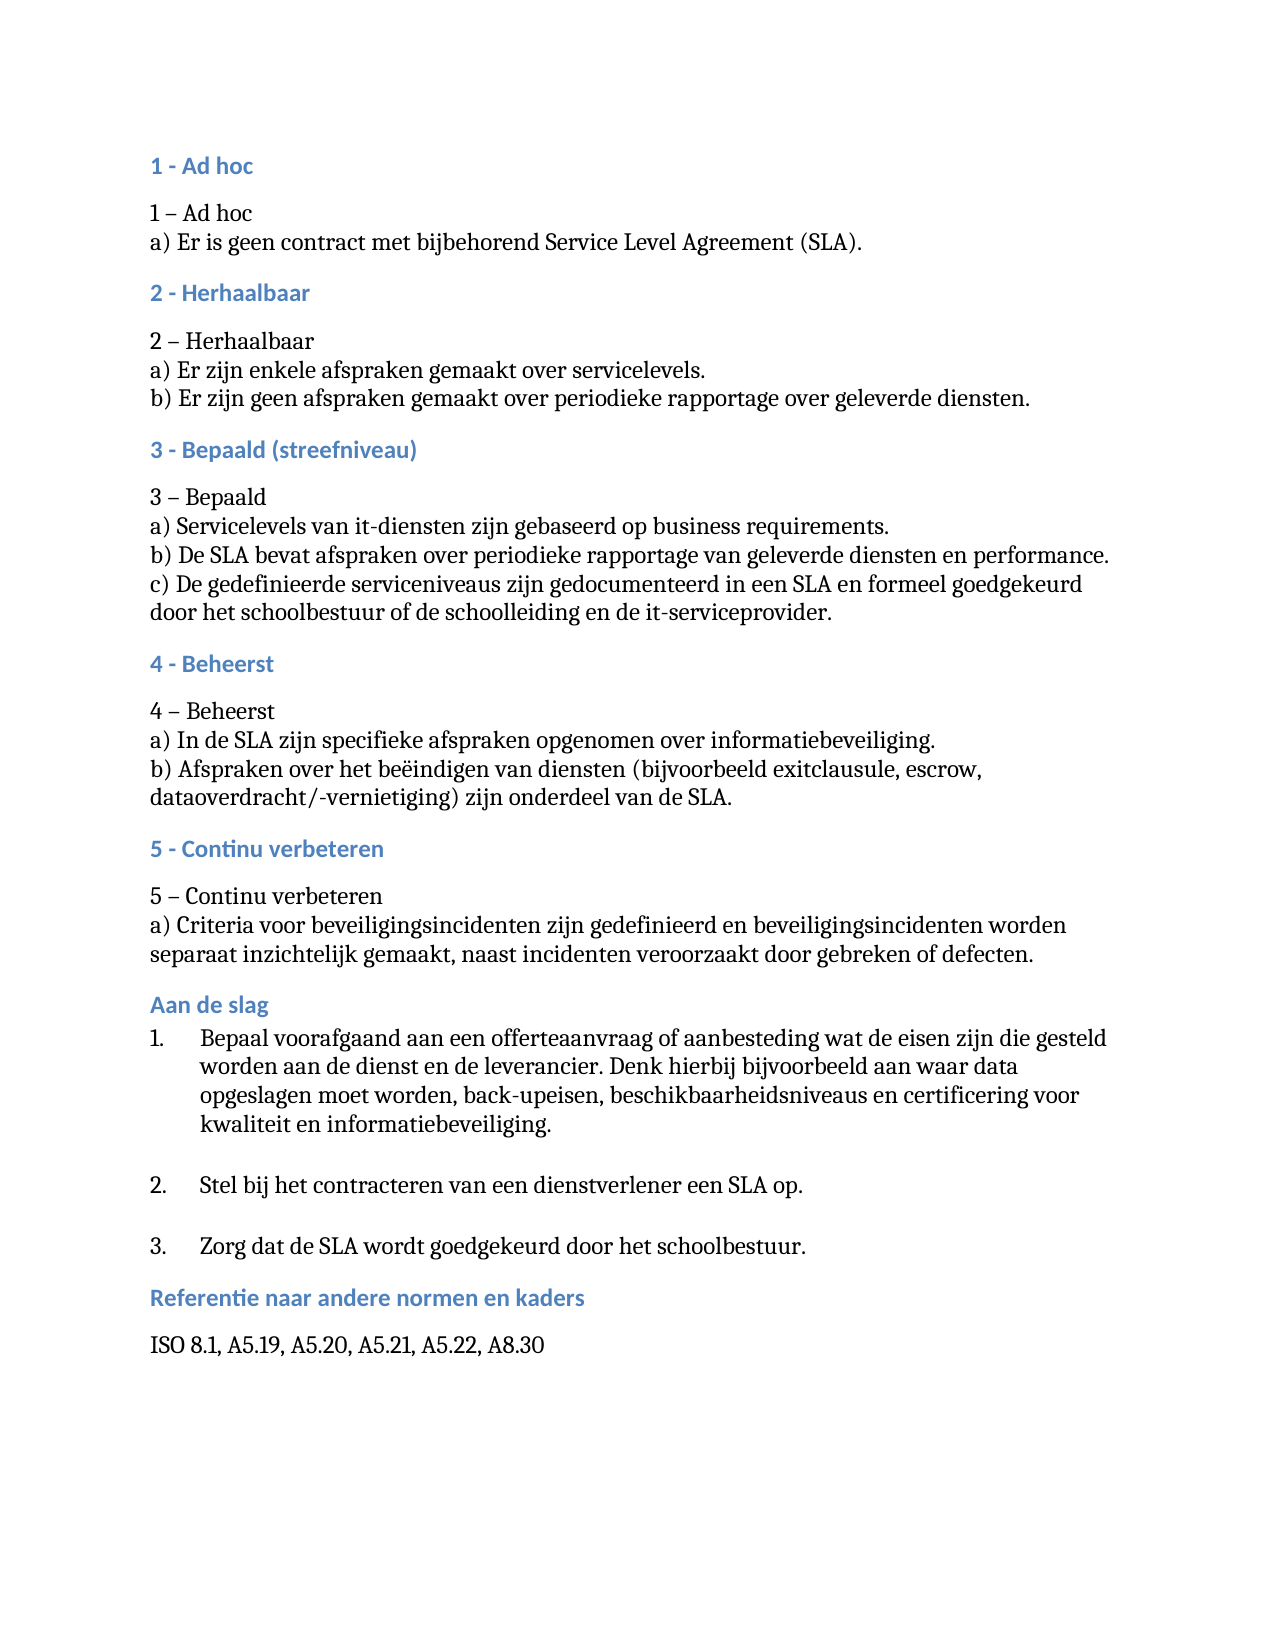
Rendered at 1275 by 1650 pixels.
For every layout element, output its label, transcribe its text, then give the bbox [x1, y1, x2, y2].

text 3 – Bepaald a) Servicelevels van it-diensten zijn gebaseerd op business requirements. b) De SLA bevat afspraken over periodieke rapportage van geleverde diensten en performance. c) De gedefinieerde serviceniveaus zijn gedocumenteerd in een SLA en formeel goedgekeurd door het schoolbestuur of de schoolleiding en de it-serviceprovider. [150, 483, 1125, 627]
text ISO 8.1, A5.19, A5.20, A5.21, A5.22, A8.30 [150, 1331, 1125, 1360]
list Bepaal voorafgaand aan een offerteaanvraag of aanbesteding wat de eisen zijn die gesteld worden aan de dienst en de leverancier. Denk hierbij bijvoorbeeld aan waar data opgeslagen moet worden, back-upeisen, beschikbaarheidsniveaus en certificering voor kwaliteit en informatiebeveiliging. [150, 1023, 1125, 1167]
text 4 – Beheerst a) In de SLA zijn specifieke afspraken opgenomen over informatiebeveiliging. b) Afspraken over het beëindigen van diensten (bijvoorbeeld exitclausule, escrow, dataoverdracht/-vernietiging) zijn onderdeel van de SLA. [150, 697, 1125, 812]
text 1 – Ad hoc a) Er is geen contract met bijbehorend Service Level Agreement (SLA). [150, 199, 1125, 257]
list Stel bij het contracteren van een dienstverlener een SLA op. [150, 1171, 1125, 1228]
subtitle 5 - Continu verbeteren [150, 833, 1125, 863]
text 2 – Herhaalbaar a) Er zijn enkele afspraken gemaakt over servicelevels. b) Er zijn geen afspraken gemaakt over periodieke rapportage over geleverde diensten. [150, 327, 1125, 413]
subtitle 2 - Herhaalbaar [150, 278, 1125, 308]
list Zorg dat de SLA wordt goedgekeurd door het schoolbestuur. [150, 1232, 1125, 1261]
text 5 – Continu verbeteren a) Criteria voor beveiligingsincidenten zijn gedefinieerd en beveiligingsincidenten worden separaat inzichtelijk gemaakt, naast incidenten veroorzaakt door gebreken of defecten. [150, 882, 1125, 968]
subtitle 4 - Beheerst [150, 648, 1125, 678]
subtitle Aan de slag [150, 989, 1125, 1020]
subtitle Referentie naar andere normen en kaders [150, 1282, 1125, 1312]
subtitle 1 - Ad hoc [150, 150, 1125, 181]
subtitle 3 - Bepaald (streefniveau) [150, 434, 1125, 464]
